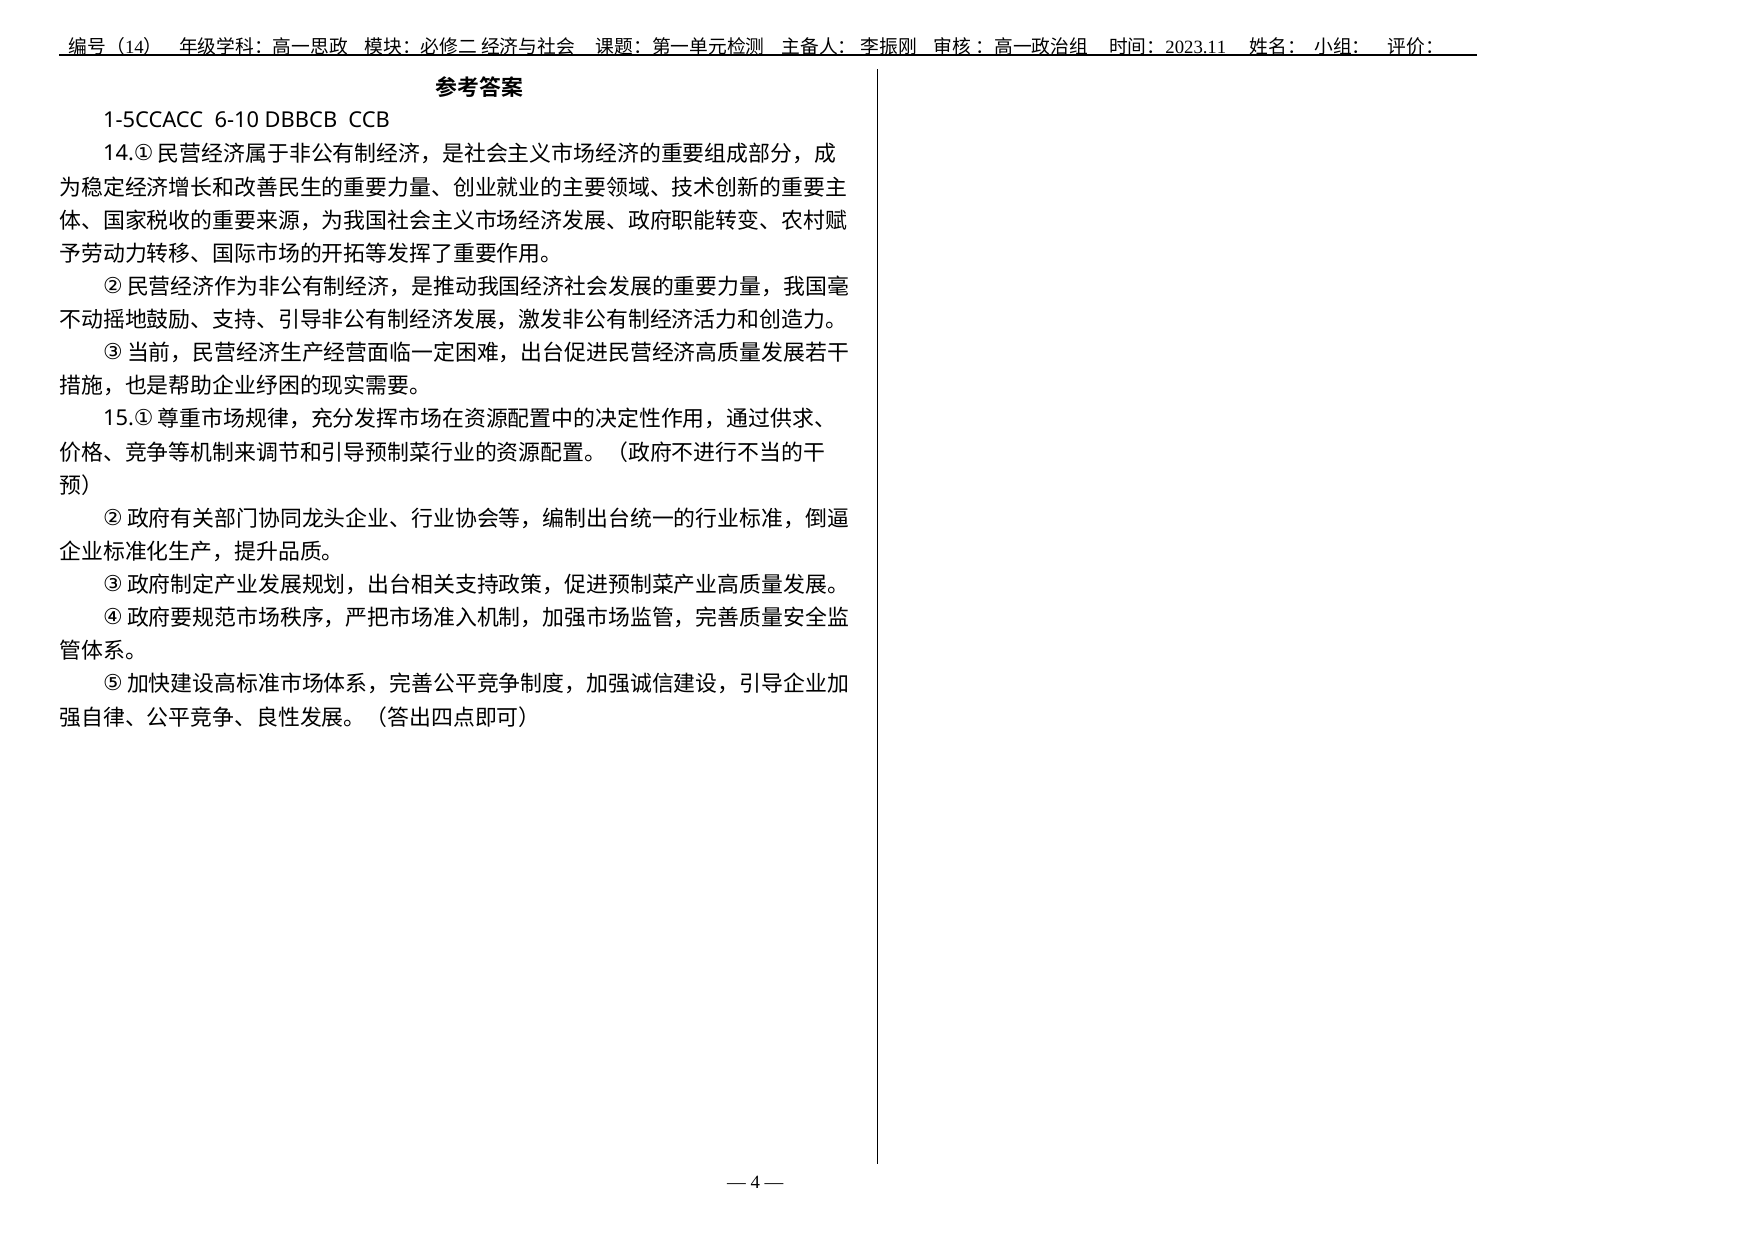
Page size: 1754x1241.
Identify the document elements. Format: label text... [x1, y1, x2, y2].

text 参考答案 [59, 69, 855, 103]
text ②政府有关部门协同龙头企业、行业协会等，编制出台统一的行业标准，倒逼企业标准化生产，提升品质。 [59, 500, 855, 566]
text ⑤加快建设高标准市场体系，完善公平竞争制度，加强诚信建设，引导企业加强自律、公平竞争、良性发展。（答出四点即可） [59, 666, 855, 732]
text ④政府要规范市场秩序，严把市场准入机制，加强市场监管，完善质量安全监管体系。 [59, 599, 855, 666]
text ③政府制定产业发展规划，出台相关支持政策，促进预制菜产业高质量发展。 [59, 566, 855, 599]
text 1-5CCACC 6-10 DBBCB CCB [59, 103, 855, 136]
text ②民营经济作为非公有制经济，是推动我国经济社会发展的重要力量，我国毫不动摇地鼓励、支持、引导非公有制经济发展，激发非公有制经济活力和创造力。 [59, 268, 855, 334]
text ③当前，民营经济生产经营面临一定困难，出台促进民营经济高质量发展若干措施，也是帮助企业纾困的现实需要。 [59, 334, 855, 401]
text 15.①尊重市场规律，充分发挥市场在资源配置中的决定性作用，通过供求、价格、竞争等机制来调节和引导预制菜行业的资源配置。（政府不进行不当的干预） [59, 401, 855, 500]
text 14.①民营经济属于非公有制经济，是社会主义市场经济的重要组成部分，成为稳定经济增长和改善民生的重要力量、创业就业的主要领域、技术创新的重要主体、国家税收的重要来源，为我国社会主义市场经济发展、政府职能转变、农村赋予劳动力转移、国际市场的开拓等发挥了重要作用。 [59, 136, 855, 268]
